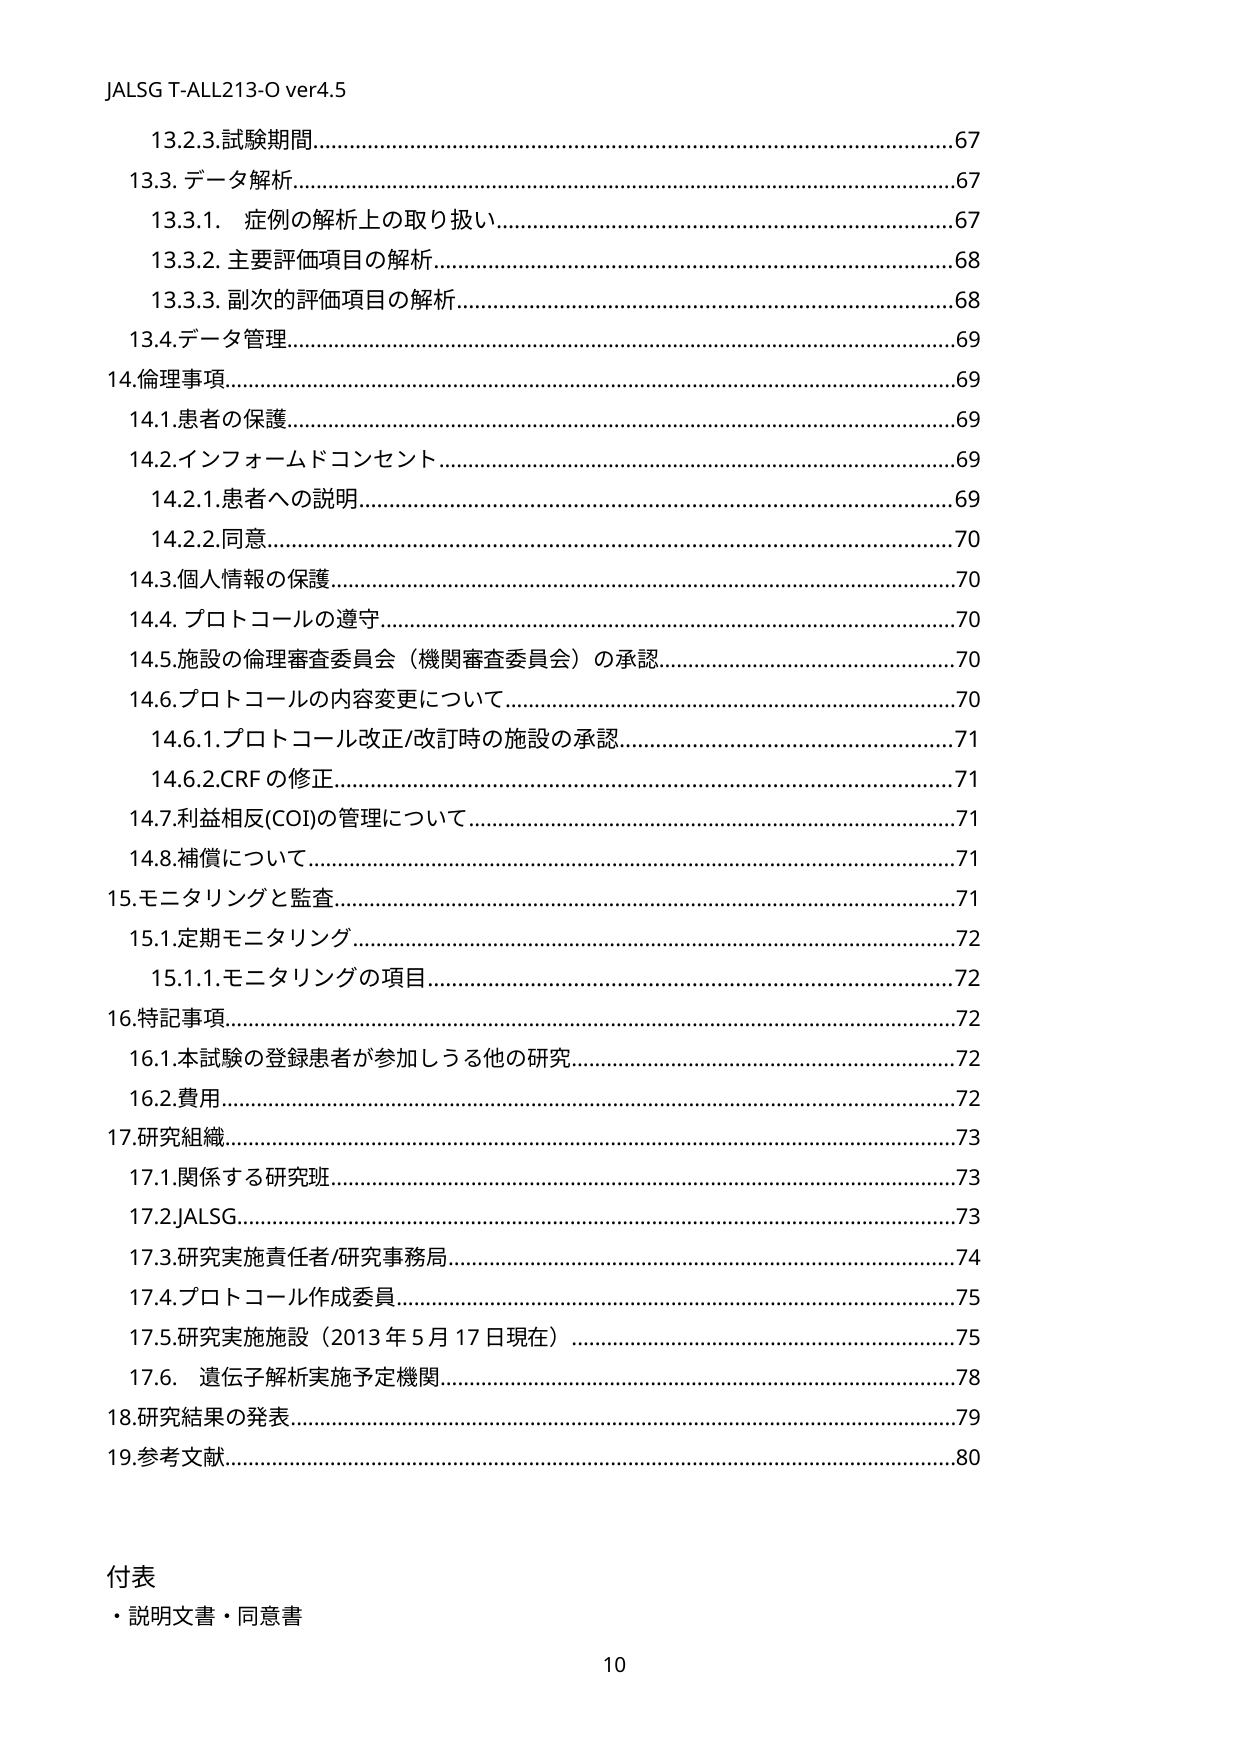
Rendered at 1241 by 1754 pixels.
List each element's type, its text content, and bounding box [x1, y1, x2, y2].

text 14.3.個人情報の保護 70 [128, 558, 1122, 598]
text 14.6.2.CRFの修正 71 [150, 757, 1122, 797]
text 14.倫理事項 69 [106, 358, 1122, 398]
text 14.4. プロトコールの遵守 70 [128, 598, 1122, 638]
text 17.研究組織 73 [106, 1116, 1122, 1156]
text 15.1.定期モニタリング 72 [128, 917, 1122, 957]
text 17.3.研究実施責任者/研究事務局 74 [128, 1236, 1122, 1276]
text ・説明文書・同意書 [106, 1595, 1122, 1635]
text 14.5.施設の倫理審査委員会（機関審査委員会）の承認 70 [128, 638, 1122, 677]
text 付表 [106, 1555, 1122, 1595]
text 14.6.プロトコールの内容変更について 70 [128, 677, 1122, 717]
text 16.特記事項 72 [106, 997, 1122, 1037]
text 14.2.インフォームドコンセント 69 [128, 438, 1122, 478]
text 14.6.1.プロトコール改正/改訂時の施設の承認 71 [150, 717, 1122, 757]
text 17.5.研究実施施設（2013年5月17日現在） 75 [128, 1316, 1122, 1356]
text 14.8.補償について 71 [128, 837, 1122, 877]
text 15.1.1.モニタリングの項目 72 [150, 957, 1122, 997]
text 19.参考文献 80 [106, 1436, 1122, 1475]
text 17.2.JALSG 73 [128, 1196, 1122, 1236]
text 13.4.データ管理 69 [128, 318, 1122, 358]
text 16.2.費用 72 [128, 1076, 1122, 1116]
text 13.3.2. 主要評価項目の解析 68 [150, 239, 1122, 278]
text 18.研究結果の発表 79 [106, 1396, 1122, 1436]
text 15.モニタリングと監査 71 [106, 877, 1122, 917]
text 17.6. 遺伝子解析実施予定機関 78 [128, 1356, 1122, 1396]
text 13.3.1. 症例の解析上の取り扱い 67 [150, 199, 1122, 239]
text 17.1.関係する研究班 73 [128, 1156, 1122, 1196]
text 13.2.3.試験期間 67 [150, 119, 1122, 159]
text 13.3.3. 副次的評価項目の解析 68 [150, 278, 1122, 318]
text 14.1.患者の保護 69 [128, 398, 1122, 438]
text 14.7.利益相反(COI)の管理について 71 [128, 797, 1122, 837]
text 17.4.プロトコール作成委員 75 [128, 1276, 1122, 1316]
text 16.1.本試験の登録患者が参加しうる他の研究 72 [128, 1037, 1122, 1076]
text 13.3. データ解析 67 [128, 159, 1122, 199]
text 14.2.2.同意 70 [150, 518, 1122, 558]
text 14.2.1.患者への説明 69 [150, 478, 1122, 518]
